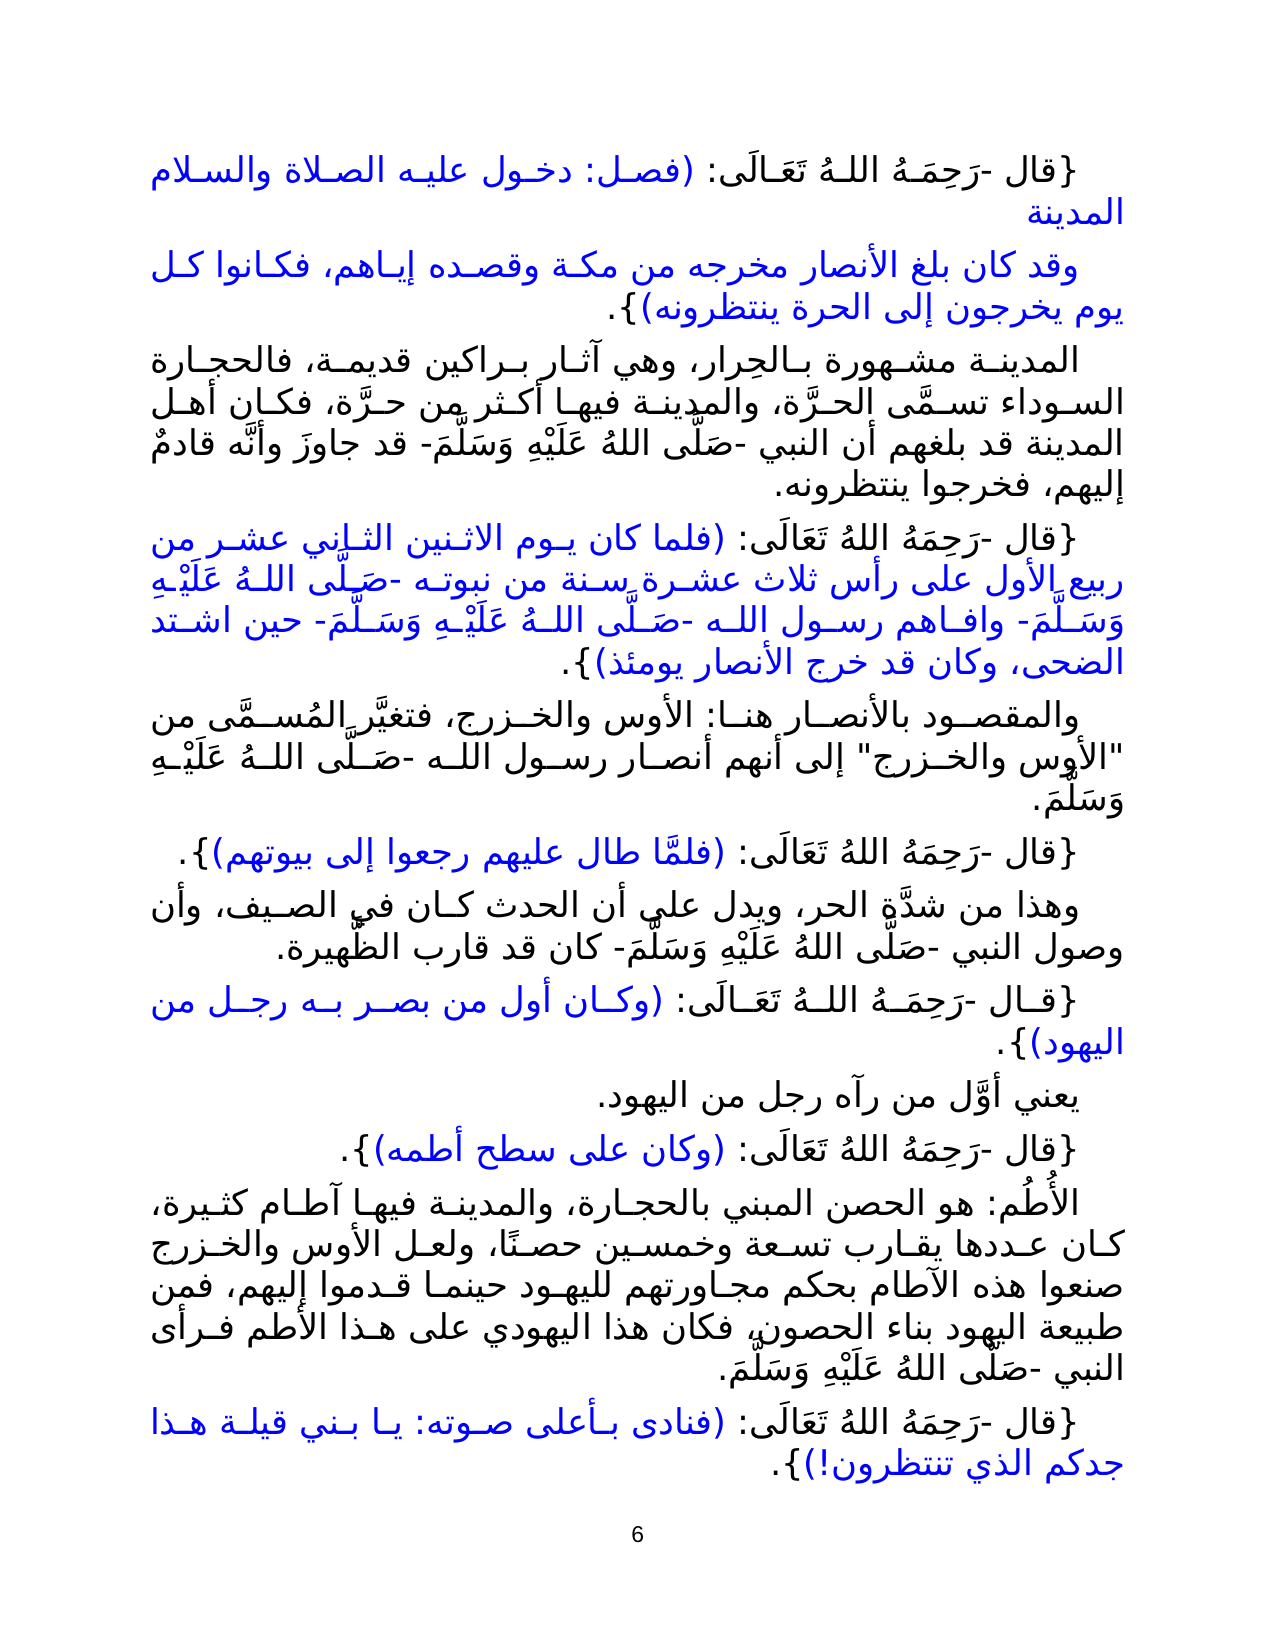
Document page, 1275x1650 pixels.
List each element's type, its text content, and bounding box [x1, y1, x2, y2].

text الأُطُم: هو الحصن المبني بالحجارة، والمدينة فيها آطام كثيرة، كان عددها يقارب تسعة وخمسين حصنًا، ولعل الأوس والخزرج صنعوا هذه الآطام بحكم مجاورتهم لليهود حينما قدموا إليهم، فمن طبيعة اليهود بناء الحصون، فكان هذا اليهودي على هذا الأطم فرأى النبي -صَلَّى اللهُ عَلَيْهِ وَسَلَّمَ. [150, 1182, 1125, 1389]
text {قال -رَحِمَهُ اللهُ تَعَالَى: (فلمَّا طال عليهم رجعوا إلى بيوتهم)}. [150, 831, 1125, 872]
text وهذا من شدَّة الحر، ويدل على أن الحدث كان في الصيف، وأن وصول النبي -صَلَّى اللهُ عَلَيْهِ وَسَلَّمَ- كان قد قارب الظَّهيرة. [150, 885, 1125, 967]
text وقد كان بلغ الأنصار مخرجه من مكة وقصده إياهم، فكانوا كل يوم يخرجون إلى الحرة ينتظرونه)}. [150, 245, 1125, 327]
text يعني أوَّل من رآه رجل من اليهود. [150, 1075, 1125, 1116]
text {قال -رَحِمَهُ اللهُ تَعَالَى: (فصل: دخول عليه الصلاة والسلام المدينة [150, 150, 1125, 232]
text {قال -رَحِمَهُ اللهُ تَعَالَى: (وكان على سطح أطمه)}. [150, 1129, 1125, 1170]
text {قال -رَحِمَهُ اللهُ تَعَالَى: (وكان أول من بصر به رجل من اليهود)}. [150, 980, 1125, 1062]
text المدينة مشهورة بالحِرار، وهي آثار براكين قديمة، فالحجارة السوداء تسمَّى الحرَّة، والمدينة فيها أكثر من حرَّة، فكان أهل المدينة قد بلغهم أن النبي -صَلَّى اللهُ عَلَيْهِ وَسَلَّمَ- قد جاوزَ وأنَّه قادمٌ إليهم، فخرجوا ينتظرونه. [150, 340, 1125, 505]
text {قال -رَحِمَهُ اللهُ تَعَالَى: (فلما كان يوم الاثنين الثاني عشر من ربيع الأول على رأس ثلاث عشرة سنة من نبوته -صَلَّى اللهُ عَلَيْهِ وَسَلَّمَ- وافاهم رسول الله -صَلَّى اللهُ عَلَيْهِ وَسَلَّمَ- حين اشتد الضحى، وكان قد خرج الأنصار يومئذ)}. [150, 517, 1125, 682]
text والمقصود بالأنصار هنا: الأوس والخزرج، فتغيَّر المُسمَّى من "الأوس والخزرج" إلى أنهم أنصار رسول الله -صَلَّى اللهُ عَلَيْهِ وَسَلَّمَ. [150, 695, 1125, 819]
text {قال -رَحِمَهُ اللهُ تَعَالَى: (فنادى بأعلى صوته: يا بني قيلة هذا جدكم الذي تنتظرون!)}. [150, 1401, 1125, 1484]
